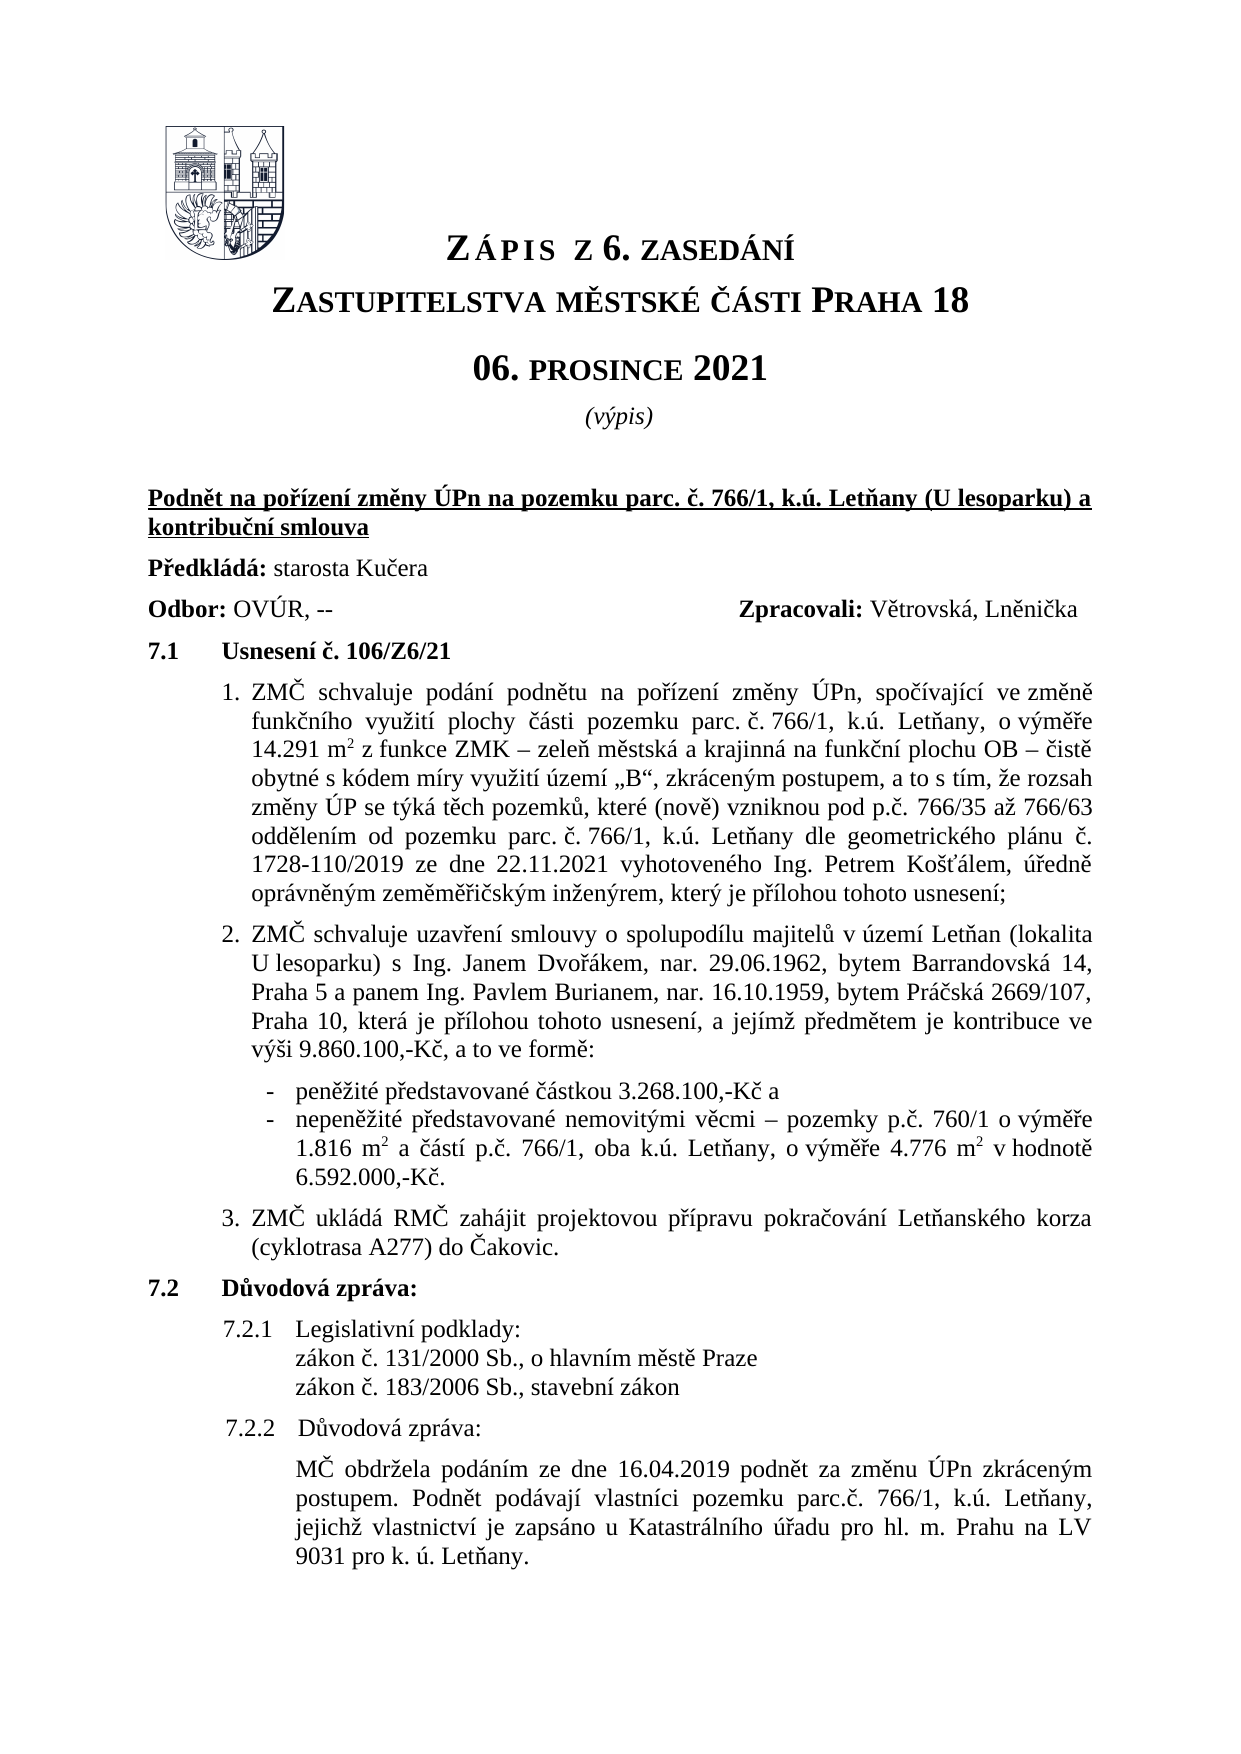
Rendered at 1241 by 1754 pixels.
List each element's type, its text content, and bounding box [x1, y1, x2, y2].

list peněžité představované částkou 3.268.100,-Kč a [266, 1076, 1093, 1104]
text 7.1 Usnesení č. 106/Z6/21 [148, 636, 1093, 664]
text Předkládá: starosta Kučera [148, 553, 1093, 582]
subtitle Zápis z 6. zasedání [302, 226, 1093, 269]
subtitle Zastupitelstva městské části Praha 18 [148, 277, 1093, 320]
list nepeněžité představované nemovitými věcmi – pozemky p.č. 760/1 o výměře 1.816 m2 a částí p.č. 766/1, oba k.ú. Letňany, o výměře 4.776 m2 v hodnotě 6.592.000,-Kč. [266, 1104, 1093, 1191]
text 7.2.1 Legislativní podklady: [223, 1314, 1093, 1343]
text (výpis) [148, 401, 1093, 429]
list ZMČ ukládá RMČ zahájit projektovou přípravu pokračování Letňanského korza (cyklotrasa A277) do Čakovic. [221, 1203, 1093, 1261]
list ZMČ schvaluje podání podnětu na pořízení změny ÚPn, spočívající ve změně funkčního využití plochy části pozemku parc. č. 766/1, k.ú. Letňany, o výměře 14.291 m2 z funkce ZMK – zeleň městská a krajinná na funkční plochu OB – čistě obytné s kódem míry využití území „B“, zkráceným postupem, a to s tím, že rozsah změny ÚP se týká těch pozemků, které (nově) vzniknou pod p.č. 766/35 až 766/63 oddělením od pozemku parc. č. 766/1, k.ú. Letňany dle geometrického plánu č. 1728-110/2019 ze dne 22.11.2021 vyhotoveného Ing. Petrem Košťálem, úředně oprávněným zeměměřičským inženýrem, který je přílohou tohoto usnesení; [221, 677, 1093, 907]
picture [165, 126, 285, 260]
subtitle 06. prosince 2021 [148, 345, 1093, 388]
text Podnět na pořízení změny ÚPn na pozemku parc. č. 766/1, k.ú. Letňany (U lesoparku) a kontribuční smlouva [148, 483, 1093, 541]
text MČ obdržela podáním ze dne 16.04.2019 podnět za změnu ÚPn zkráceným postupem. Podnět podávají vlastníci pozemku parc.č. 766/1, k.ú. Letňany, jejichž vlastnictví je zapsáno u Katastrálního úřadu pro hl. m. Prahu na LV 9031 pro k. ú. Letňany. [295, 1454, 1093, 1569]
text 7.2.2 Důvodová zpráva: [225, 1413, 1093, 1442]
list ZMČ schvaluje uzavření smlouvy o spolupodílu majitelů v území Letňan (lokalita U lesoparku) s Ing. Janem Dvořákem, nar. 29.06.1962, bytem Barrandovská 14, Praha 5 a panem Ing. Pavlem Burianem, nar. 16.10.1959, bytem Práčská 2669/107, Praha 10, která je přílohou tohoto usnesení, a jejímž předmětem je kontribuce ve výši 9.860.100,-Kč, a to ve formě: [221, 919, 1093, 1063]
text zákon č. 131/2000 Sb., o hlavním městě Praze [251, 1343, 1093, 1372]
text zákon č. 183/2006 Sb., stavební zákon [251, 1372, 1093, 1401]
text 7.2 Důvodová zpráva: [148, 1273, 1093, 1302]
text Odbor: OVÚR, -- Zpracovali: Větrovská, Lněnička [148, 594, 1093, 623]
